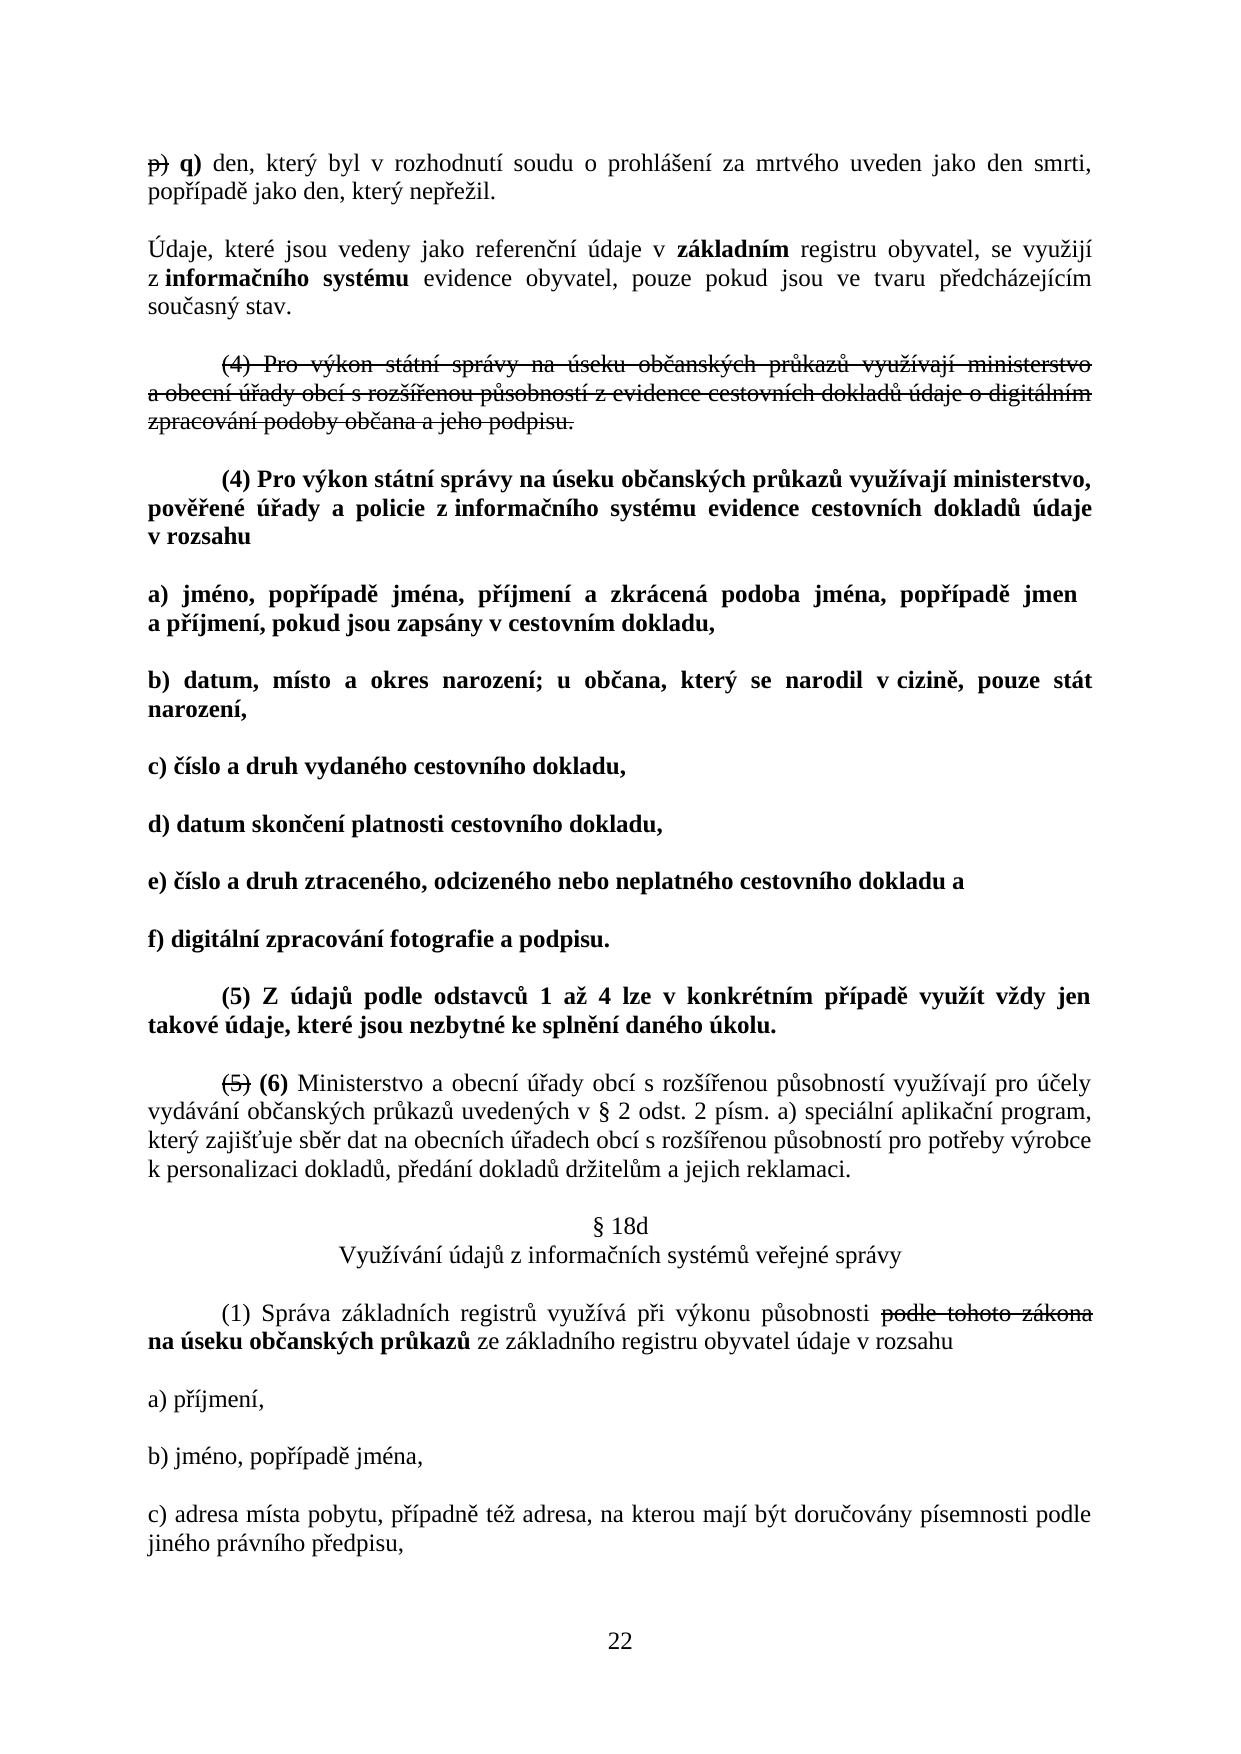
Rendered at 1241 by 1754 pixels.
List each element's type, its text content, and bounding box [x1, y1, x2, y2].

text a) příjmení, [148, 1384, 1093, 1413]
text (5) Z údajů podle odstavců 1 až 4 lze v konkrétním případě využít vždy jen takové údaje, které jsou nezbytné ke splnění daného úkolu. [148, 981, 1093, 1039]
text e) číslo a druh ztraceného, odcizeného nebo neplatného cestovního dokladu a [148, 866, 1093, 895]
text (4) Pro výkon státní správy na úseku občanských průkazů využívají ministerstvo a obecní úřady obcí s rozšířenou působností z evidence cestovních dokladů údaje o digitálním zpracování podoby občana a jeho podpisu. [148, 349, 1093, 435]
text (1) Správa základních registrů využívá při výkonu působnosti podle tohoto zákona na úseku občanských průkazů ze základního registru obyvatel údaje v rozsahu [148, 1298, 1093, 1355]
text Údaje, které jsou vedeny jako referenční údaje v základním registru obyvatel, se využijí z informačního systému evidence obyvatel, pouze pokud jsou ve tvaru předcházejícím současný stav. [148, 234, 1093, 320]
list (4) Pro výkon státní správy na úseku občanských průkazů využívají ministerstvo, pověřené úřady a policie z informačního systému evidence cestovních dokladů údaje v rozsahu [148, 464, 1093, 550]
text b) jméno, popřípadě jména, [148, 1441, 1093, 1470]
text f) digitální zpracování fotografie a podpisu. [148, 924, 1093, 953]
text (5) (6) Ministerstvo a obecní úřady obcí s rozšířenou působností využívají pro účely vydávání občanských průkazů uvedených v § 2 odst. 2 písm. a) speciální aplikační program, který zajišťuje sběr dat na obecních úřadech obcí s rozšířenou působností pro potřeby výrobce k personalizaci dokladů, předání dokladů držitelům a jejich reklamaci. [148, 1068, 1093, 1183]
text p) q) den, který byl v rozhodnutí soudu o prohlášení za mrtvého uveden jako den smrti, popřípadě jako den, který nepřežil. [148, 148, 1093, 205]
text Využívání údajů z informačních systémů veřejné správy [148, 1240, 1093, 1269]
text d) datum skončení platnosti cestovního dokladu, [148, 809, 1093, 838]
text c) adresa místa pobytu, případně též adresa, na kterou mají být doručovány písemnosti podle jiného právního předpisu, [148, 1499, 1093, 1556]
text c) číslo a druh vydaného cestovního dokladu, [148, 751, 1093, 780]
text a) jméno, popřípadě jména, příjmení a zkrácená podoba jména, popřípadě jmen a příjmení, pokud jsou zapsány v cestovním dokladu, [148, 579, 1093, 636]
text b) datum, místo a okres narození; u občana, který se narodil v cizině, pouze stát narození, [148, 665, 1093, 723]
text § 18d [148, 1211, 1093, 1240]
